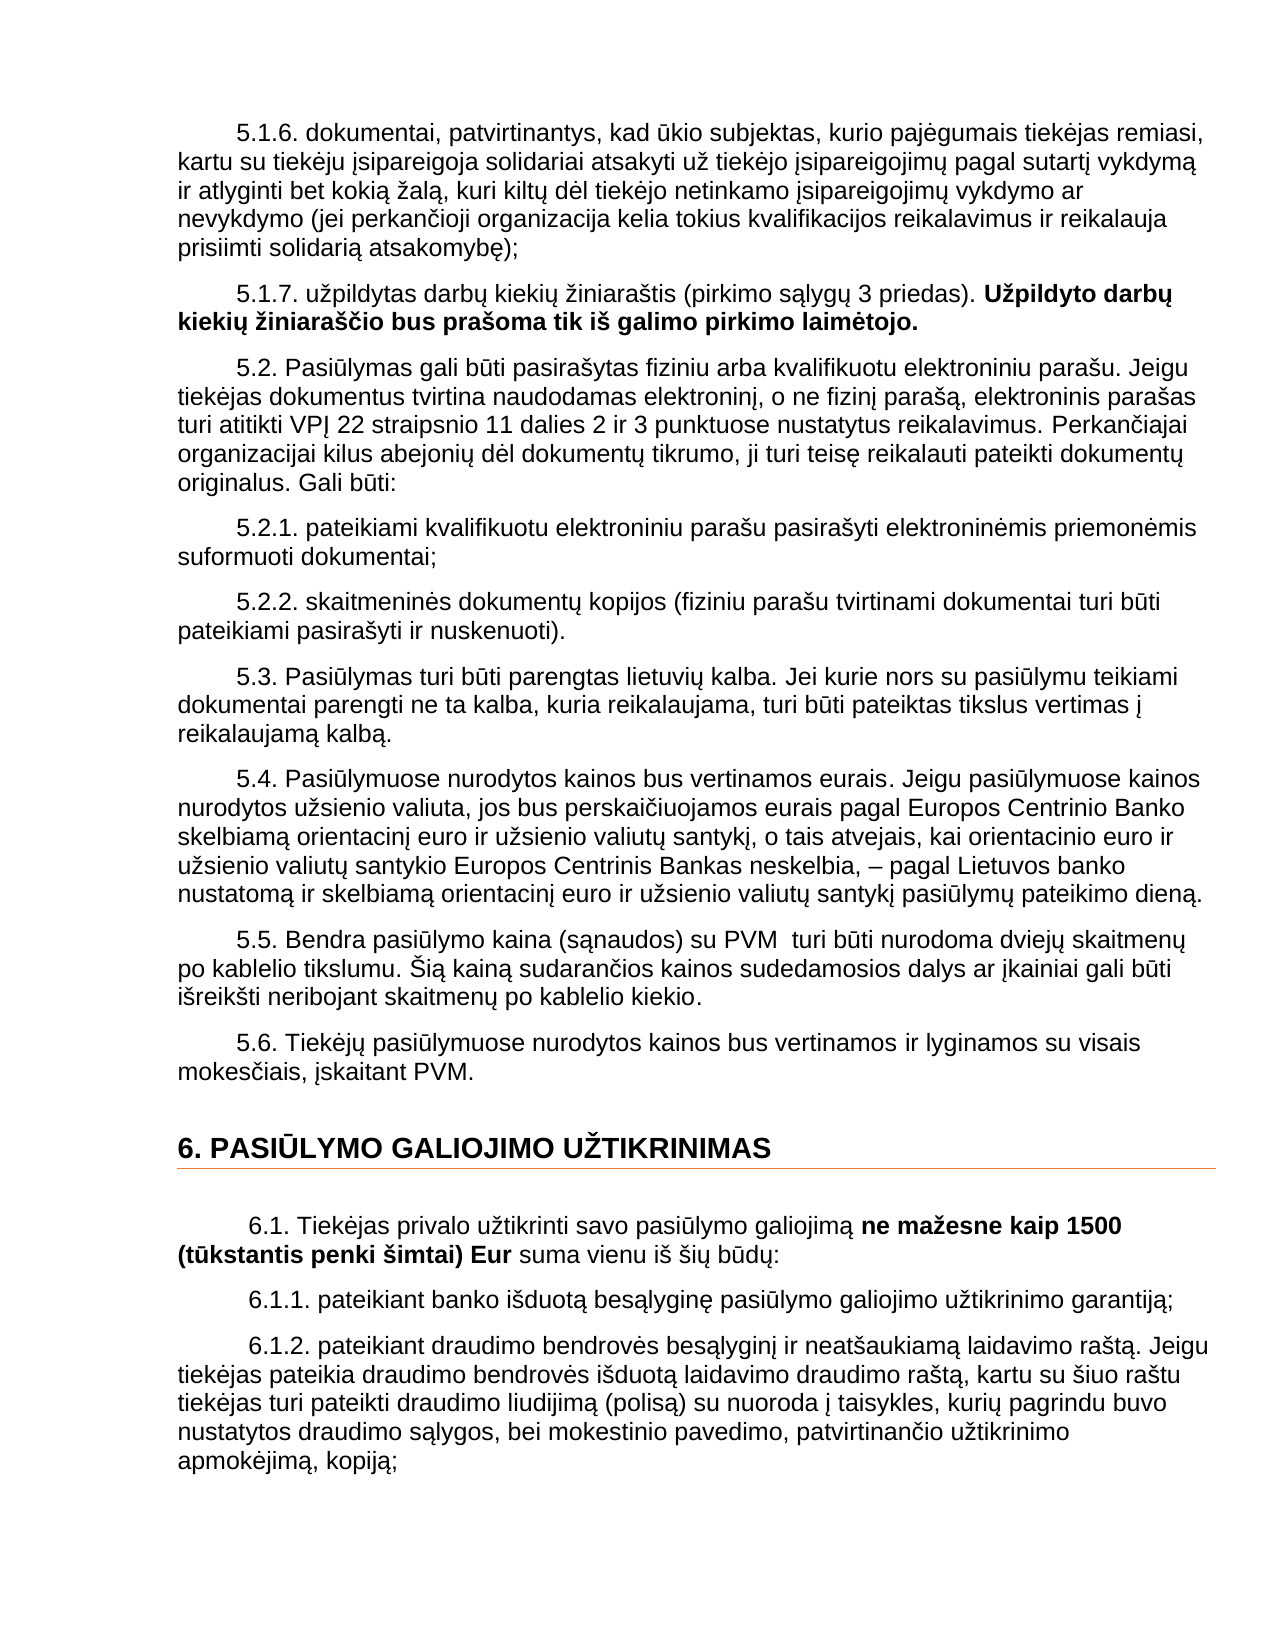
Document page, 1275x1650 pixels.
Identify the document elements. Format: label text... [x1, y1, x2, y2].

list 5.5. Bendra pasiūlymo kaina (sąnaudos) su PVM turi būti nurodoma dviejų skaitmenų po kablelio tikslumu. Šią kainą sudarančios kainos sudedamosios dalys ar įkainiai gali būti išreikšti neribojant skaitmenų po kablelio kiekio. [177, 925, 1216, 1011]
text 6.1.2. pateikiant draudimo bendrovės besąlyginį ir neatšaukiamą laidavimo raštą. Jeigu tiekėjas pateikia draudimo bendrovės išduotą laidavimo draudimo raštą, kartu su šiuo raštu tiekėjas turi pateikti draudimo liudijimą (polisą) su nuoroda į taisykles, kurių pagrindu buvo nustatytos draudimo sąlygos, bei mokestinio pavedimo, patvirtinančio užtikrinimo apmokėjimą, kopiją; [177, 1331, 1216, 1474]
list 5.1.7. užpildytas darbų kiekių žiniaraštis (pirkimo sąlygų 3 priedas). Užpildyto darbų kiekių žiniaraščio bus prašoma tik iš galimo pirkimo laimėtojo. [177, 278, 1216, 336]
list 5.2.2. skaitmeninės dokumentų kopijos (fiziniu parašu tvirtinami dokumentai turi būti pateikiami pasirašyti ir nuskenuoti). [177, 587, 1216, 645]
list 5.3. Pasiūlymas turi būti parengtas lietuvių kalba. Jei kurie nors su pasiūlymu teikiami dokumentai parengti ne ta kalba, kuria reikalaujama, turi būti pateiktas tikslus vertimas į reikalaujamą kalbą. [177, 661, 1216, 748]
subtitle 6. PASIŪLYMO GALIOJIMO UŽTIKRINIMAS [177, 1131, 1216, 1168]
list 5.4. Pasiūlymuose nurodytos kainos bus vertinamos eurais. Jeigu pasiūlymuose kainos nurodytos užsienio valiuta, jos bus perskaičiuojamos eurais pagal Europos Centrinio Banko skelbiamą orientacinį euro ir užsienio valiutų santykį, o tais atvejais, kai orientacinio euro ir užsienio valiutų santykio Europos Centrinis Bankas neskelbia, – pagal Lietuvos banko nustatomą ir skelbiamą orientacinį euro ir užsienio valiutų santykį pasiūlymų pateikimo dieną. [177, 764, 1216, 908]
list 5.1.6. dokumentai, patvirtinantys, kad ūkio subjektas, kurio pajėgumais tiekėjas remiasi, kartu su tiekėju įsipareigoja solidariai atsakyti už tiekėjo įsipareigojimų pagal sutartį vykdymą ir atlyginti bet kokią žalą, kuri kiltų dėl tiekėjo netinkamo įsipareigojimų vykdymo ar nevykdymo (jei perkančioji organizacija kelia tokius kvalifikacijos reikalavimus ir reikalauja prisiimti solidarią atsakomybę); [177, 118, 1216, 262]
list 5.2. Pasiūlymas gali būti pasirašytas fiziniu arba kvalifikuotu elektroniniu parašu. Jeigu tiekėjas dokumentus tvirtina naudodamas elektroninį, o ne fizinį parašą, elektroninis parašas turi atitikti VPĮ 22 straipsnio 11 dalies 2 ir 3 punktuose nustatytus reikalavimus. Perkančiajai organizacijai kilus abejonių dėl dokumentų tikrumo, ji turi teisę reikalauti pateikti dokumentų originalus. Gali būti: [177, 353, 1216, 496]
text 5.2.1. pateikiami kvalifikuotu elektroniniu parašu pasirašyti elektroninėmis priemonėmis suformuoti dokumentai; [177, 513, 1216, 571]
text 6.1.1. pateikiant banko išduotą besąlyginę pasiūlymo galiojimo užtikrinimo garantiją; [177, 1285, 1216, 1314]
text 6.1. Tiekėjas privalo užtikrinti savo pasiūlymo galiojimą ne mažesne kaip 1500 (tūkstantis penki šimtai) Eur suma vienu iš šių būdų: [177, 1211, 1216, 1269]
list 5.6. Tiekėjų pasiūlymuose nurodytos kainos bus vertinamos ir lyginamos su visais mokesčiais, įskaitant PVM. [177, 1028, 1216, 1085]
